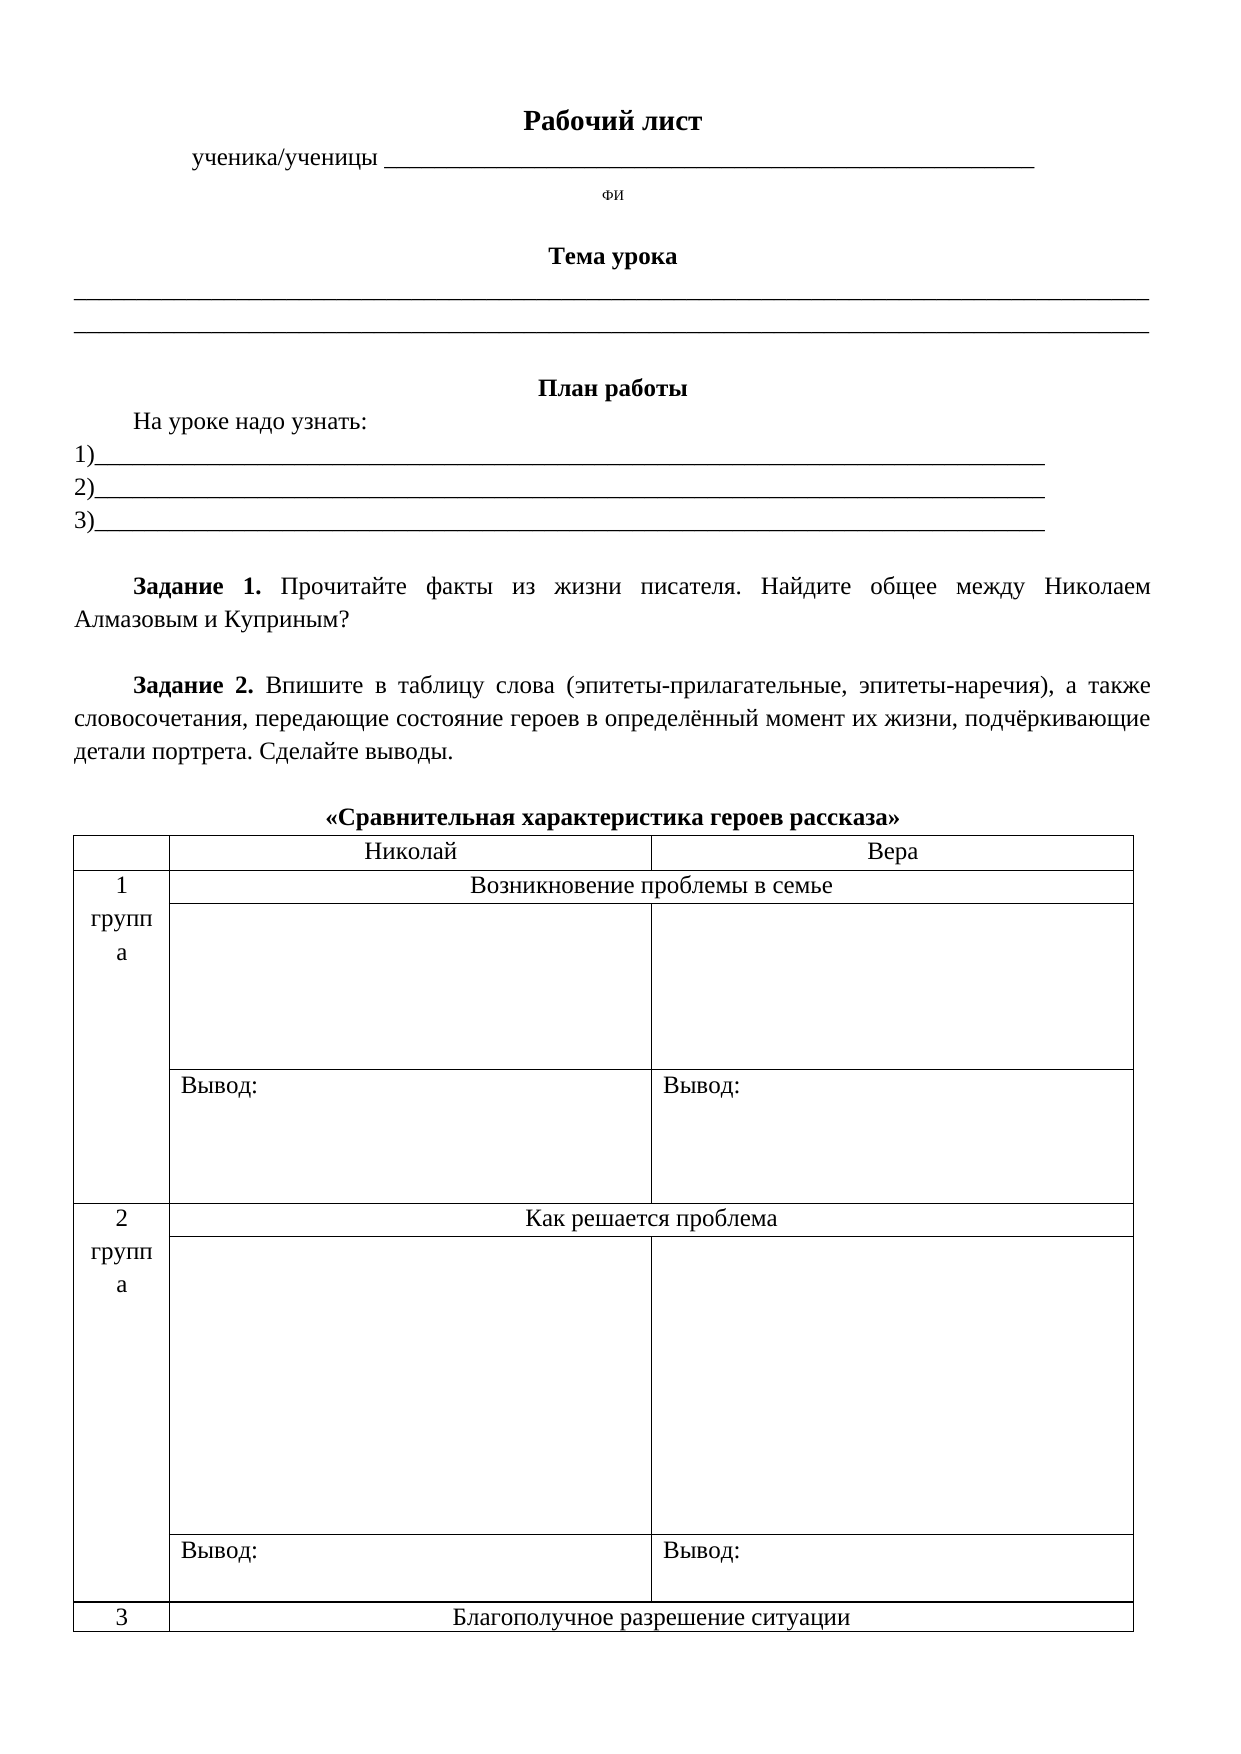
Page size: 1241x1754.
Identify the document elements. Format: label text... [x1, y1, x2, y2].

text «Сравнительная характеристика героев рассказа» [74, 802, 1152, 831]
table_cell [652, 904, 1133, 1069]
text Задание 2. Впишите в таблицу слова (эпитеты-прилагательные, эпитеты-наречия), а также словосочетания, передающие состояние героев в определённый момент их жизни, подчёркивающие детали портрета. Сделайте выводы. [74, 670, 1152, 765]
text ученика/ученицы ____________________________________________________ [74, 142, 1152, 171]
text 3)____________________________________________________________________________ [74, 505, 1152, 534]
table_cell [170, 1237, 651, 1534]
table_cell Вывод: [652, 1070, 1133, 1202]
text Задание 1. Прочитайте факты из жизни писателя. Найдите общее между Николаем Алмазовым и Куприным? [74, 571, 1152, 633]
table_cell Вывод: [170, 1535, 651, 1601]
table_cell [170, 904, 651, 1069]
table_cell Как решается проблема [170, 1204, 1133, 1236]
table_header [74, 836, 169, 869]
table_cell 1 группа [74, 871, 169, 1202]
table_cell 3 группа [74, 1603, 169, 1631]
table_header Николай [170, 836, 651, 869]
text План работы [74, 373, 1152, 402]
table_cell Вывод: [652, 1535, 1133, 1601]
table_cell Вывод: [170, 1070, 651, 1202]
table_cell 2 группа [74, 1204, 169, 1601]
text Рабочий лист [74, 103, 1152, 137]
text 2)____________________________________________________________________________ [74, 472, 1152, 501]
text ____________________________________________________________________________________________________________________________________________________________________________ [74, 274, 1152, 336]
text Тема урока [74, 241, 1152, 270]
table_cell [652, 1237, 1133, 1534]
text На уроке надо узнать: 1)____________________________________________________________________________ [74, 406, 1152, 468]
text ФИ [74, 175, 1152, 204]
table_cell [170, 1603, 1133, 1631]
table_cell Возникновение проблемы в семье [170, 871, 1133, 903]
table_header Вера [652, 836, 1133, 869]
